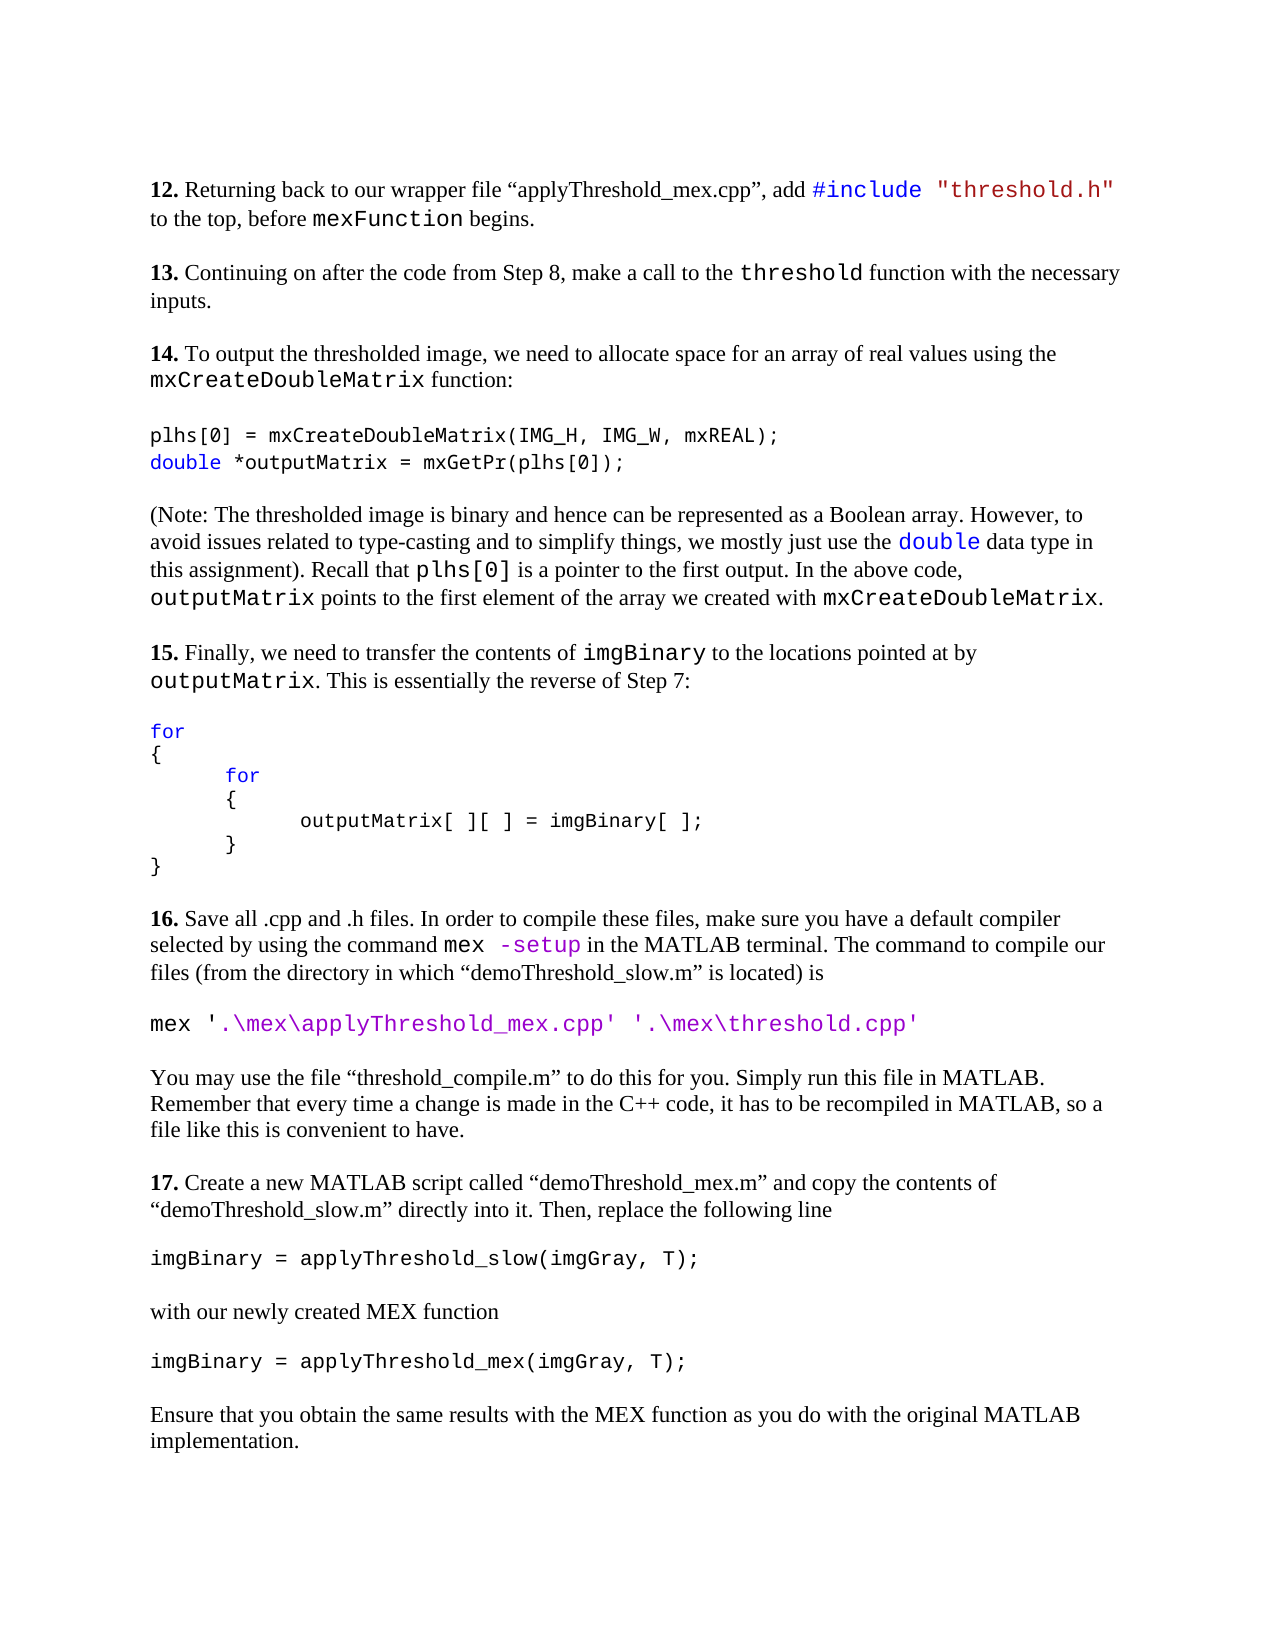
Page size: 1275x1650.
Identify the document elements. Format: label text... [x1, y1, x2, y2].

text } [150, 856, 1125, 878]
text 13. Continuing on after the code from Step 8, make a call to the threshold function with the necessary inputs. [150, 259, 1125, 314]
text (Note: The thresholded image is binary and hence can be represented as a Boolean array. However, to avoid issues related to type-casting and to simplify things, we mostly just use the double data type in this assignment). Recall that plhs[0] is a pointer to the first output. In the above code, outputMatrix points to the first element of the array we created with mxCreateDoubleMatrix. [150, 501, 1125, 612]
text mex '.\mex\applyThreshold_mex.cpp' '.\mex\threshold.cpp' [150, 1012, 1125, 1038]
text for [150, 722, 1125, 744]
text plhs[0] = mxCreateDoubleMatrix(IMG_H, IMG_W, mxREAL); [150, 421, 1125, 448]
text You may use the file “threshold_compile.m” to do this for you. Simply run this file in MATLAB. Remember that every time a change is made in the C++ code, it has to be recompiled in MATLAB, so a file like this is convenient to have. [150, 1064, 1125, 1143]
text { [150, 744, 1125, 766]
text 12. Returning back to our wrapper file “applyThreshold_mex.cpp”, add #include "threshold.h" to the top, before mexFunction begins. [150, 176, 1125, 233]
text { [150, 789, 1125, 811]
text outputMatrix[ ][ ] = imgBinary[ ]; [150, 811, 1125, 833]
text } [150, 833, 1125, 856]
text for [150, 766, 1125, 789]
text 15. Finally, we need to transfer the contents of imgBinary to the locations pointed at by outputMatrix. This is essentially the reverse of Step 7: [150, 639, 1125, 695]
text 16. Save all .cpp and .h files. In order to compile these files, make sure you have a default compiler selected by using the command mex -setup in the MATLAB terminal. The command to compile our files (from the directory in which “demoThreshold_slow.m” is located) is [150, 905, 1125, 986]
text imgBinary = applyThreshold_slow(imgGray, T); [150, 1248, 1125, 1272]
text imgBinary = applyThreshold_mex(imgGray, T); [150, 1351, 1125, 1375]
text Ensure that you obtain the same results with the MEX function as you do with the original MATLAB implementation. [150, 1401, 1125, 1454]
text with our newly created MEX function [150, 1298, 1125, 1325]
text double *outputMatrix = mxGetPr(plhs[0]); [150, 448, 1125, 475]
text 14. To output the thresholded image, we need to allocate space for an array of real values using the mxCreateDoubleMatrix function: [150, 340, 1125, 395]
text 17. Create a new MATLAB script called “demoThreshold_mex.m” and copy the contents of “demoThreshold_slow.m” directly into it. Then, replace the following line [150, 1169, 1125, 1222]
